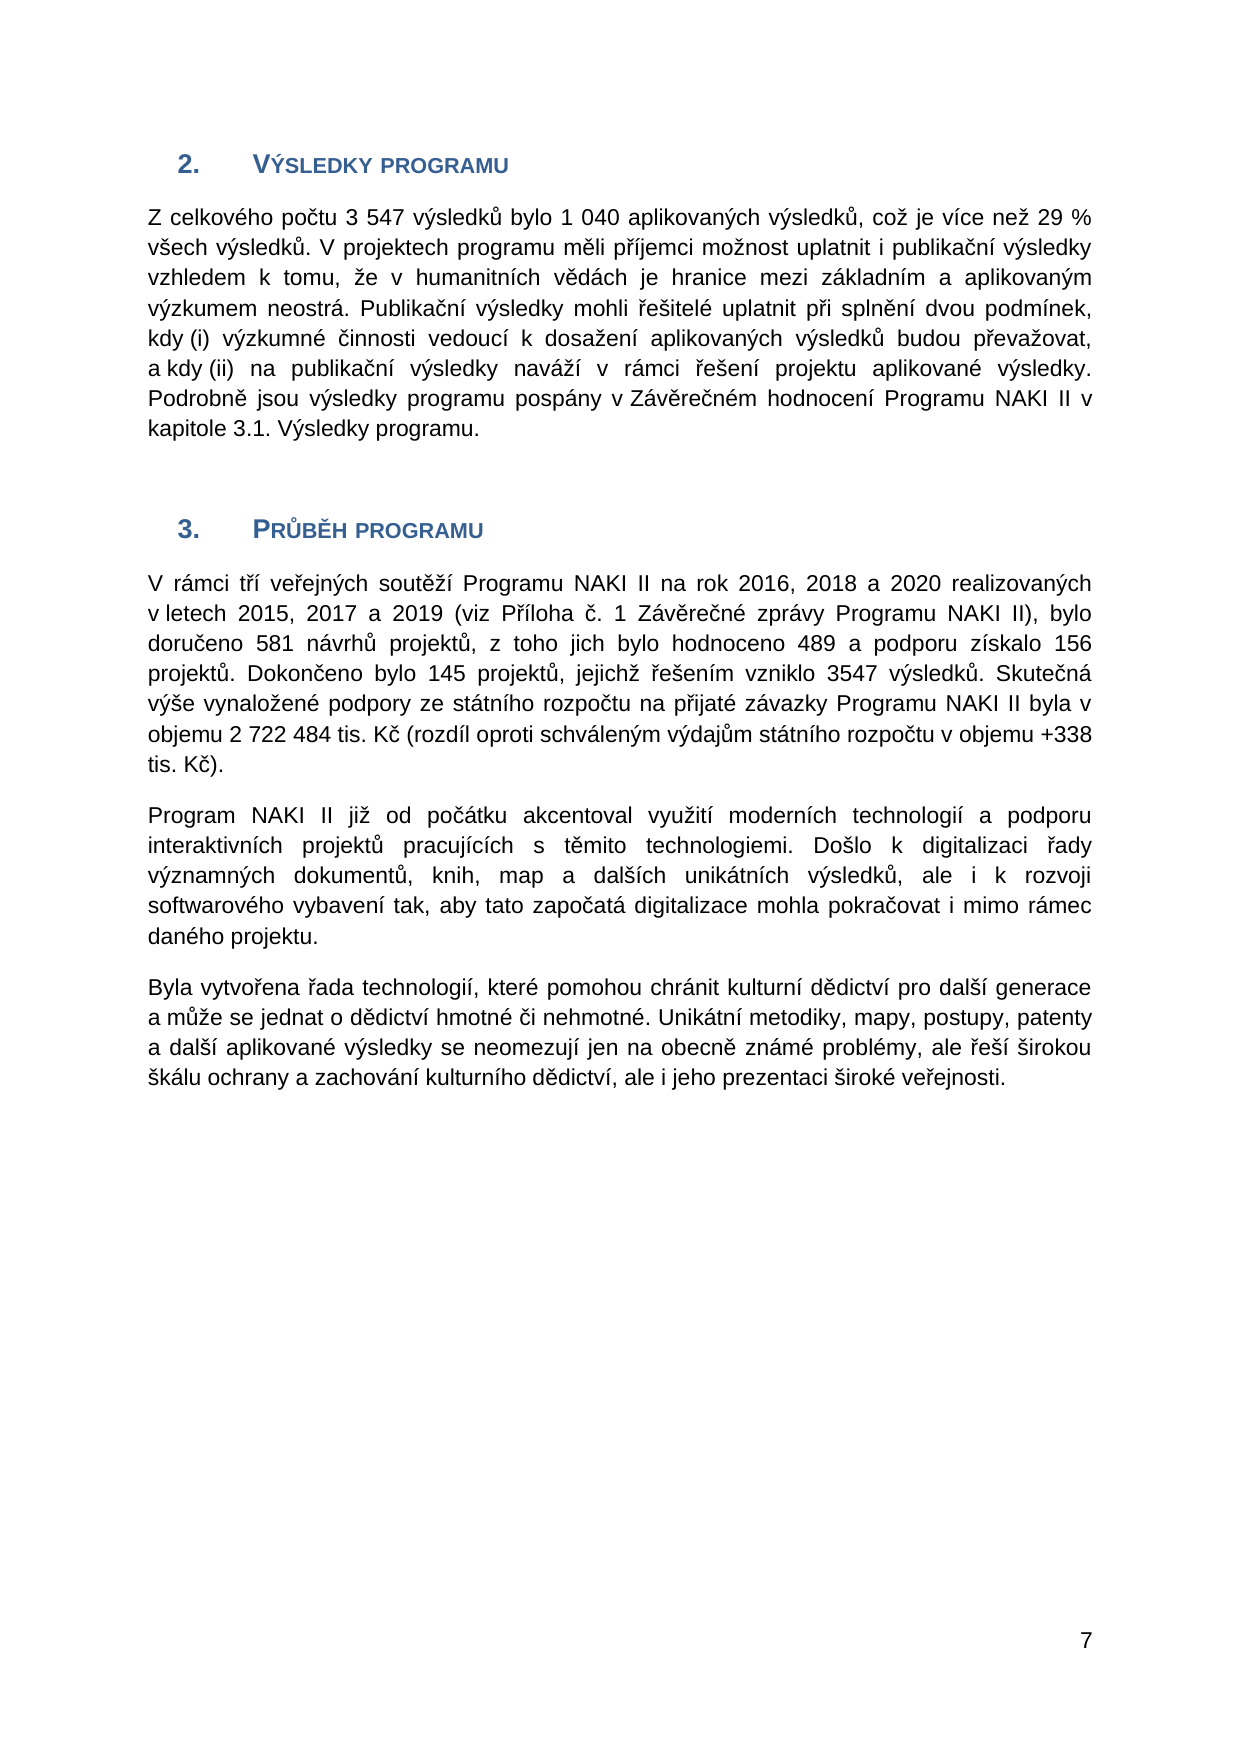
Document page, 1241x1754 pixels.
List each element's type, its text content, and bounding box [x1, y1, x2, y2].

subtitle Průběh programu [177, 513, 1093, 544]
text Z celkového počtu 3 547 výsledků bylo 1 040 aplikovaných výsledků, což je více než 29 % všech výsledků. V projektech programu měli příjemci možnost uplatnit i publikační výsledky vzhledem k tomu, že v humanitních vědách je hranice mezi základním a aplikovaným výzkumem neostrá. Publikační výsledky mohli řešitelé uplatnit při splnění dvou podmínek, kdy (i) výzkumné činnosti vedoucí k dosažení aplikovaných výsledků budou převažovat, a kdy (ii) na publikační výsledky naváží v rámci řešení projektu aplikované výsledky. Podrobně jsou výsledky programu pospány v Závěrečném hodnocení Programu NAKI II v kapitole 3.1. Výsledky programu. [148, 204, 1093, 442]
text V rámci tří veřejných soutěží Programu NAKI II na rok 2016, 2018 a 2020 realizovaných v letech 2015, 2017 a 2019 (viz Příloha č. 1 Závěrečné zprávy Programu NAKI II), bylo doručeno 581 návrhů projektů, z toho jich bylo hodnoceno 489 a podporu získalo 156 projektů. Dokončeno bylo 145 projektů, jejichž řešením vzniklo 3547 výsledků. Skutečná výše vynaložené podpory ze státního rozpočtu na přijaté závazky Programu NAKI II byla v objemu 2 722 484 tis. Kč (rozdíl oproti schváleným výdajům státního rozpočtu v objemu +338 tis. Kč). [148, 569, 1093, 777]
text Byla vytvořena řada technologií, které pomohou chránit kulturní dědictví pro další generace a může se jednat o dědictví hmotné či nehmotné. Unikátní metodiky, mapy, postupy, patenty a další aplikované výsledky se neomezují jen na obecně známé problémy, ale řeší širokou škálu ochrany a zachování kulturního dědictví, ale i jeho prezentaci široké veřejnosti. [148, 974, 1093, 1091]
text Program NAKI II již od počátku akcentoval využití moderních technologií a podporu interaktivních projektů pracujících s těmito technologiemi. Došlo k digitalizaci řady významných dokumentů, knih, map a dalších unikátních výsledků, ale i k rozvoji softwarového vybavení tak, aby tato započatá digitalizace mohla pokračovat i mimo rámec daného projektu. [148, 802, 1093, 949]
subtitle Výsledky programu [177, 148, 1093, 179]
